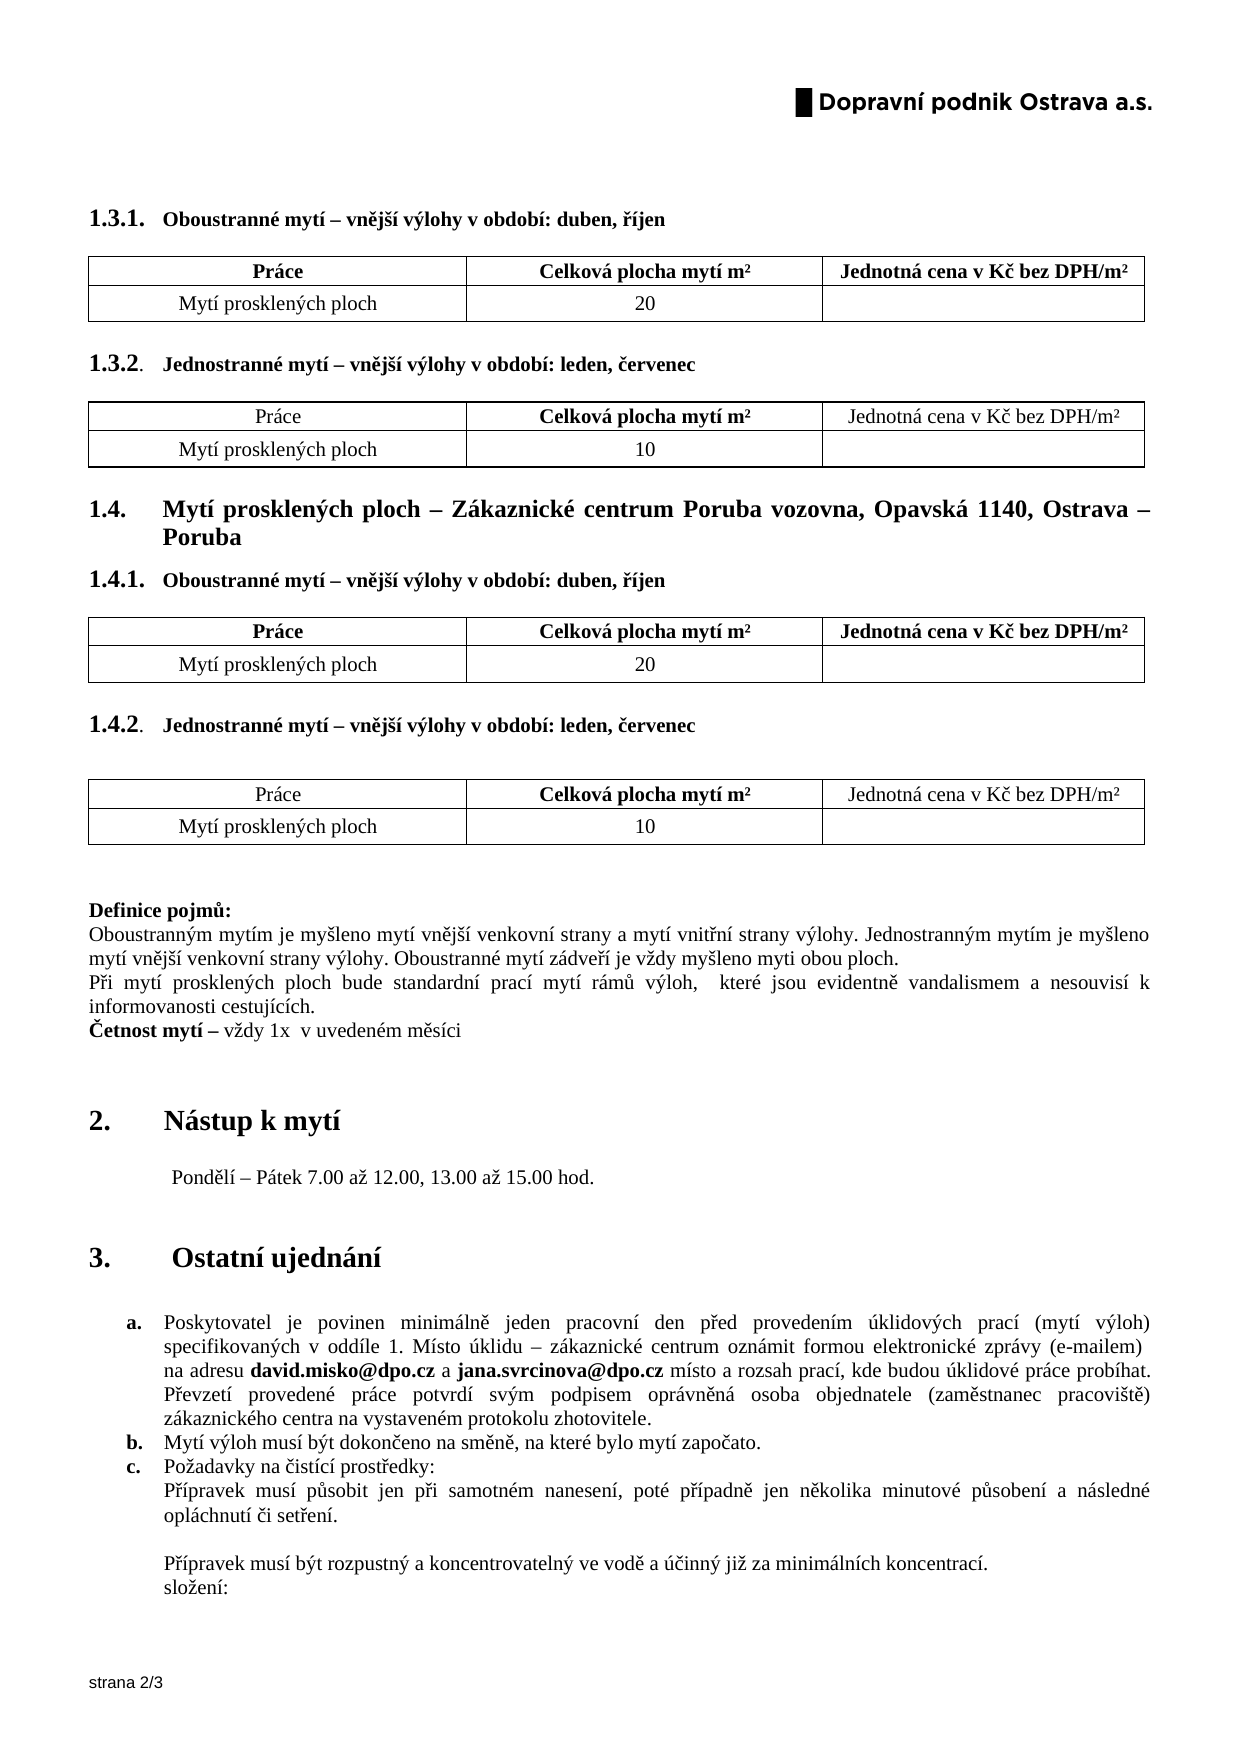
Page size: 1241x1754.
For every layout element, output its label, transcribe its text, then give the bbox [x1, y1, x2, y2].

table_cell [823, 431, 1144, 466]
list Požadavky na čistící prostředky: [126, 1454, 1152, 1478]
table_header Práce [89, 780, 466, 807]
text 1.3.2. Jednostranné mytí – vnější výlohy v období: leden, červenec [89, 348, 1152, 377]
table_header Celková plocha mytí m² [467, 403, 822, 430]
table_cell Mytí prosklených ploch [89, 646, 466, 682]
table_header Práce [89, 403, 466, 430]
text Definice pojmů: [89, 898, 1152, 922]
text 1.4. Mytí prosklených ploch – Zákaznické centrum Poruba vozovna, Opavská 1140, Ostrava – Poruba [89, 494, 1152, 551]
list Poskytovatel je povinen minimálně jeden pracovní den před provedením úklidových prací (mytí výloh) specifikovaných v oddíle 1. Místo úklidu – zákaznické centrum oznámit formou elektronické zprávy (e-mailem) na adresu david.misko@dpo.cz a jana.svrcinova@dpo.cz místo a rozsah prací, kde budou úklidové práce probíhat. Převzetí provedené práce potvrdí svým podpisem oprávněná osoba objednatele (zaměstnanec pracoviště) zákaznického centra na vystaveném protokolu zhotovitele. [126, 1310, 1152, 1430]
list Ostatní ujednání [89, 1240, 1152, 1274]
table_cell [823, 809, 1144, 844]
list Přípravek musí být rozpustný a koncentrovatelný ve vodě a účinný již za minimálních koncentrací. [164, 1551, 1152, 1575]
list Pondělí – Pátek 7.00 až 12.00, 13.00 až 15.00 hod. [171, 1165, 1152, 1189]
table_header Práce [89, 618, 466, 645]
table_cell 10 [467, 431, 822, 466]
table_header Celková plocha mytí m² [467, 257, 822, 284]
text 1.4.1. Oboustranné mytí – vnější výlohy v období: duben, říjen [89, 564, 1152, 592]
table_cell Mytí prosklených ploch [89, 431, 466, 466]
table_cell Mytí prosklených ploch [89, 809, 466, 844]
list Přípravek musí působit jen při samotném nanesení, poté případně jen několika minutové působení a následné opláchnutí či setření. [164, 1478, 1152, 1527]
list složení: [164, 1575, 1152, 1599]
picture [795, 88, 1152, 117]
text 1.3.1. Oboustranné mytí – vnější výlohy v období: duben, říjen [89, 203, 1152, 232]
table_header Celková plocha mytí m² [467, 618, 822, 645]
table_header Jednotná cena v Kč bez DPH/m² [823, 780, 1144, 807]
table_header Celková plocha mytí m² [467, 780, 822, 807]
text Četnost mytí – vždy 1x v uvedeném měsíci [89, 1018, 1152, 1042]
table_cell Mytí prosklených ploch [89, 286, 466, 321]
table_cell 20 [467, 646, 822, 682]
table_cell 10 [467, 809, 822, 844]
table_header Jednotná cena v Kč bez DPH/m² [823, 257, 1144, 284]
text Oboustranným mytím je myšleno mytí vnější venkovní strany a mytí vnitřní strany výlohy. Jednostranným mytím je myšleno mytí vnější venkovní strany výlohy. Oboustranné mytí zádveří je vždy myšleno myti obou ploch. [89, 922, 1152, 970]
text 1.4.2. Jednostranné mytí – vnější výlohy v období: leden, červenec [89, 709, 1152, 738]
table_header Jednotná cena v Kč bez DPH/m² [823, 618, 1144, 645]
text Při mytí prosklených ploch bude standardní prací mytí rámů výloh, které jsou evidentně vandalismem a nesouvisí k informovanosti cestujících. [89, 970, 1152, 1018]
list Nástup k mytí [89, 1103, 1152, 1136]
table_cell [823, 286, 1144, 321]
table_header Jednotná cena v Kč bez DPH/m² [823, 403, 1144, 430]
table_cell 20 [467, 286, 822, 321]
table_cell [823, 646, 1144, 682]
table_header Práce [89, 257, 466, 284]
list Mytí výloh musí být dokončeno na směně, na které bylo mytí započato. [126, 1430, 1152, 1454]
